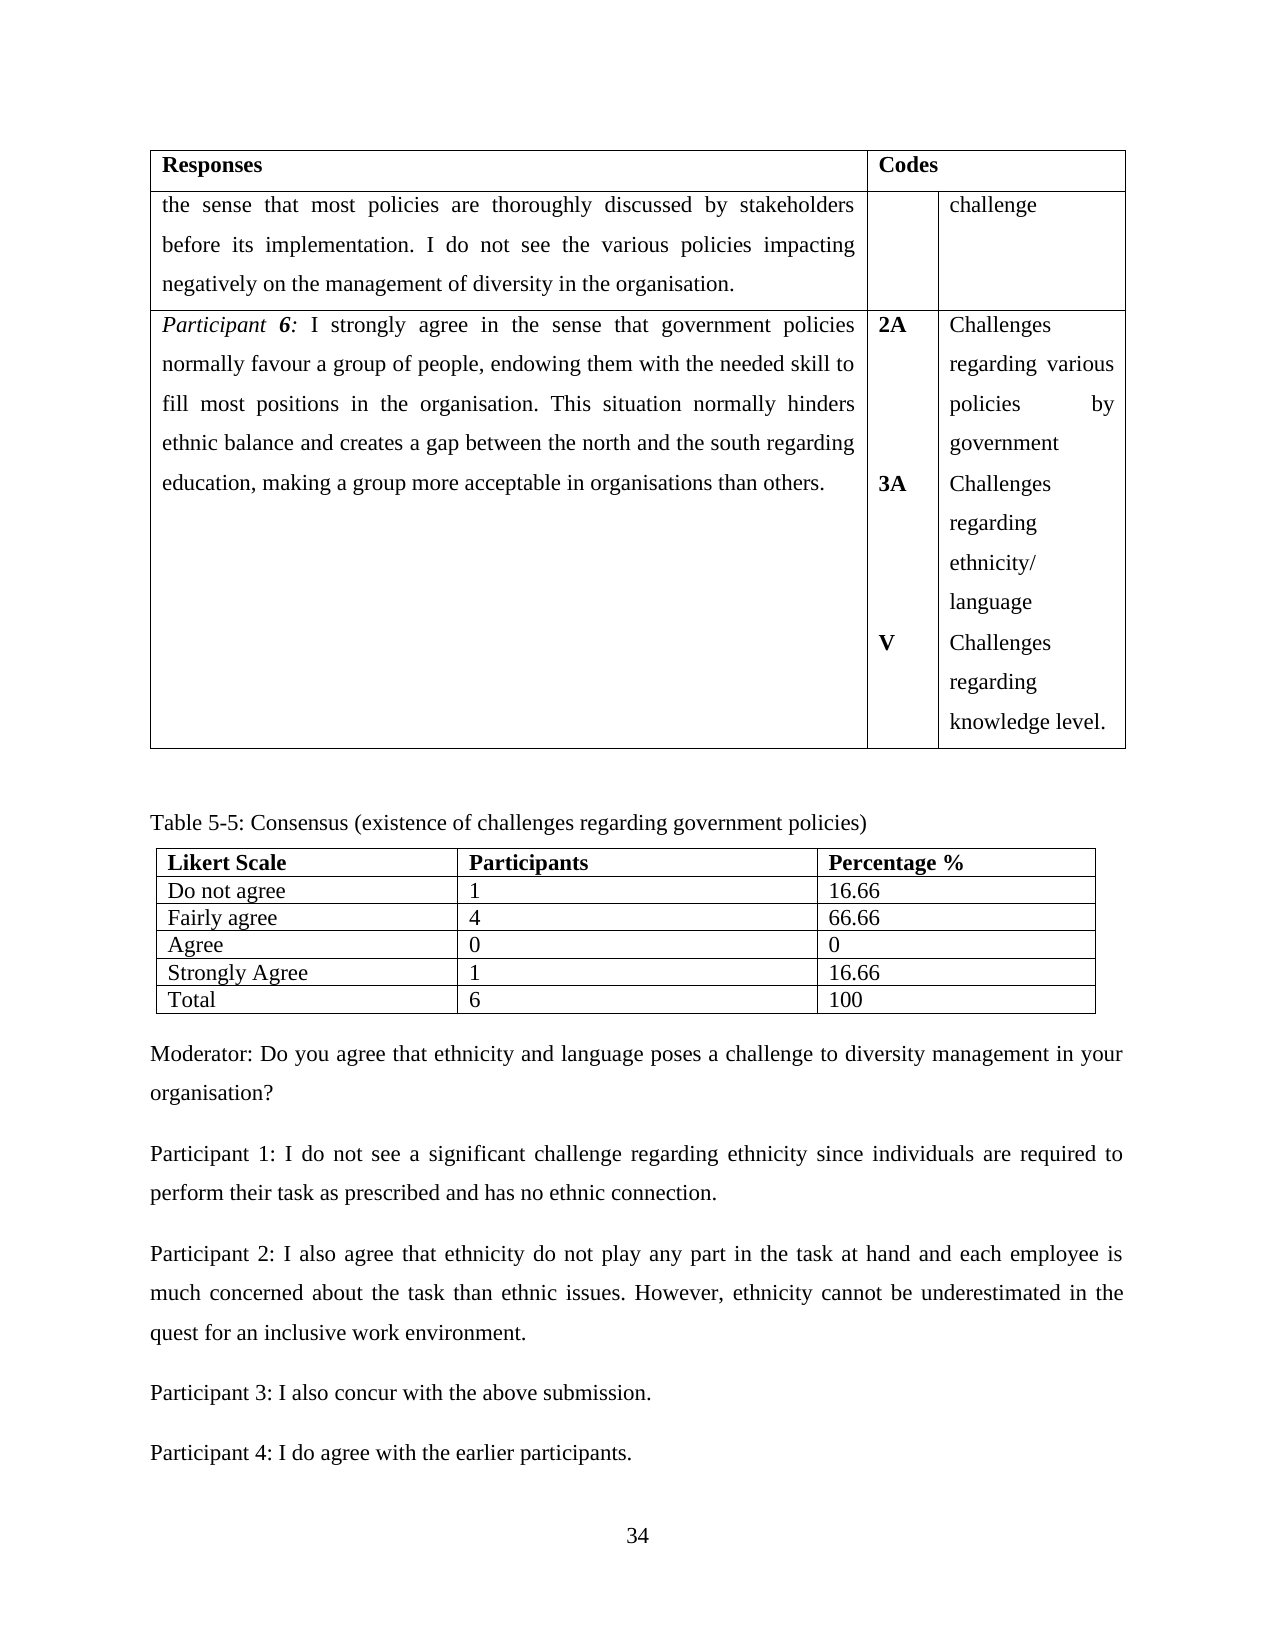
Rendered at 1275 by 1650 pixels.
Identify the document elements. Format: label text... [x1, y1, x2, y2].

table_cell 4 [458, 904, 817, 930]
table_header Likert Scale [157, 849, 457, 876]
table_cell Fairly agree [157, 904, 457, 930]
table_header Codes [868, 151, 1125, 191]
text Participant 1: I do not see a significant challenge regarding ethnicity since individuals are required to perform their task as prescribed and has no ethnic connection. [150, 1140, 1125, 1206]
table_cell 66.66 [818, 904, 1095, 930]
text Participant 3: I also concur with the above submission. [150, 1379, 1125, 1405]
table_header Percentage % [818, 849, 1095, 876]
table_cell 16.66 [818, 877, 1095, 903]
table_cell No significant challenge [939, 192, 1125, 310]
table_header Participants [458, 849, 817, 876]
table_cell 100 [818, 986, 1095, 1013]
text Moderator: Do you agree that ethnicity and language poses a challenge to diversity management in your organisation? [150, 1040, 1125, 1106]
text Participant 2: I also agree that ethnicity do not play any part in the task at hand and each employee is much concerned about the task than ethnic issues. However, ethnicity cannot be underestimated in the quest for an inclusive work environment. [150, 1239, 1125, 1345]
table_cell Do not agree [157, 877, 457, 903]
table_cell Challenges regarding ethnicity/ language [939, 469, 1125, 628]
table_cell 2A [868, 311, 938, 469]
table_cell 6 [458, 986, 817, 1013]
table_cell 1 [458, 877, 817, 903]
table_cell V [868, 628, 938, 747]
table_cell N [868, 192, 938, 310]
table_cell 1 [458, 959, 817, 985]
table_cell Strongly Agree [157, 959, 457, 985]
text Table 5-5: Consensus (existence of challenges regarding government policies) [150, 809, 1125, 835]
table_cell 0 [458, 931, 817, 958]
table_cell Participant 6: I strongly agree in the sense that government policies normally favour a group of people, endowing them with the needed skill to fill most positions in the organisation. This situation normally hinders ethnic balance and creates a gap between the north and the south regarding education, making a group more acceptable in organisations than others. [151, 311, 867, 747]
table_header Responses [151, 151, 867, 191]
table_cell 0 [818, 931, 1095, 958]
table_cell 3A [868, 469, 938, 628]
text Participant 4: I do agree with the earlier participants. [150, 1439, 1125, 1466]
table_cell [151, 192, 867, 310]
table_cell 16.66 [818, 959, 1095, 985]
table_cell Challenges regarding knowledge level. [939, 628, 1125, 747]
table_cell Challenges regarding various policies by government [939, 311, 1125, 469]
table_cell Agree [157, 931, 457, 958]
table_cell Total [157, 986, 457, 1013]
